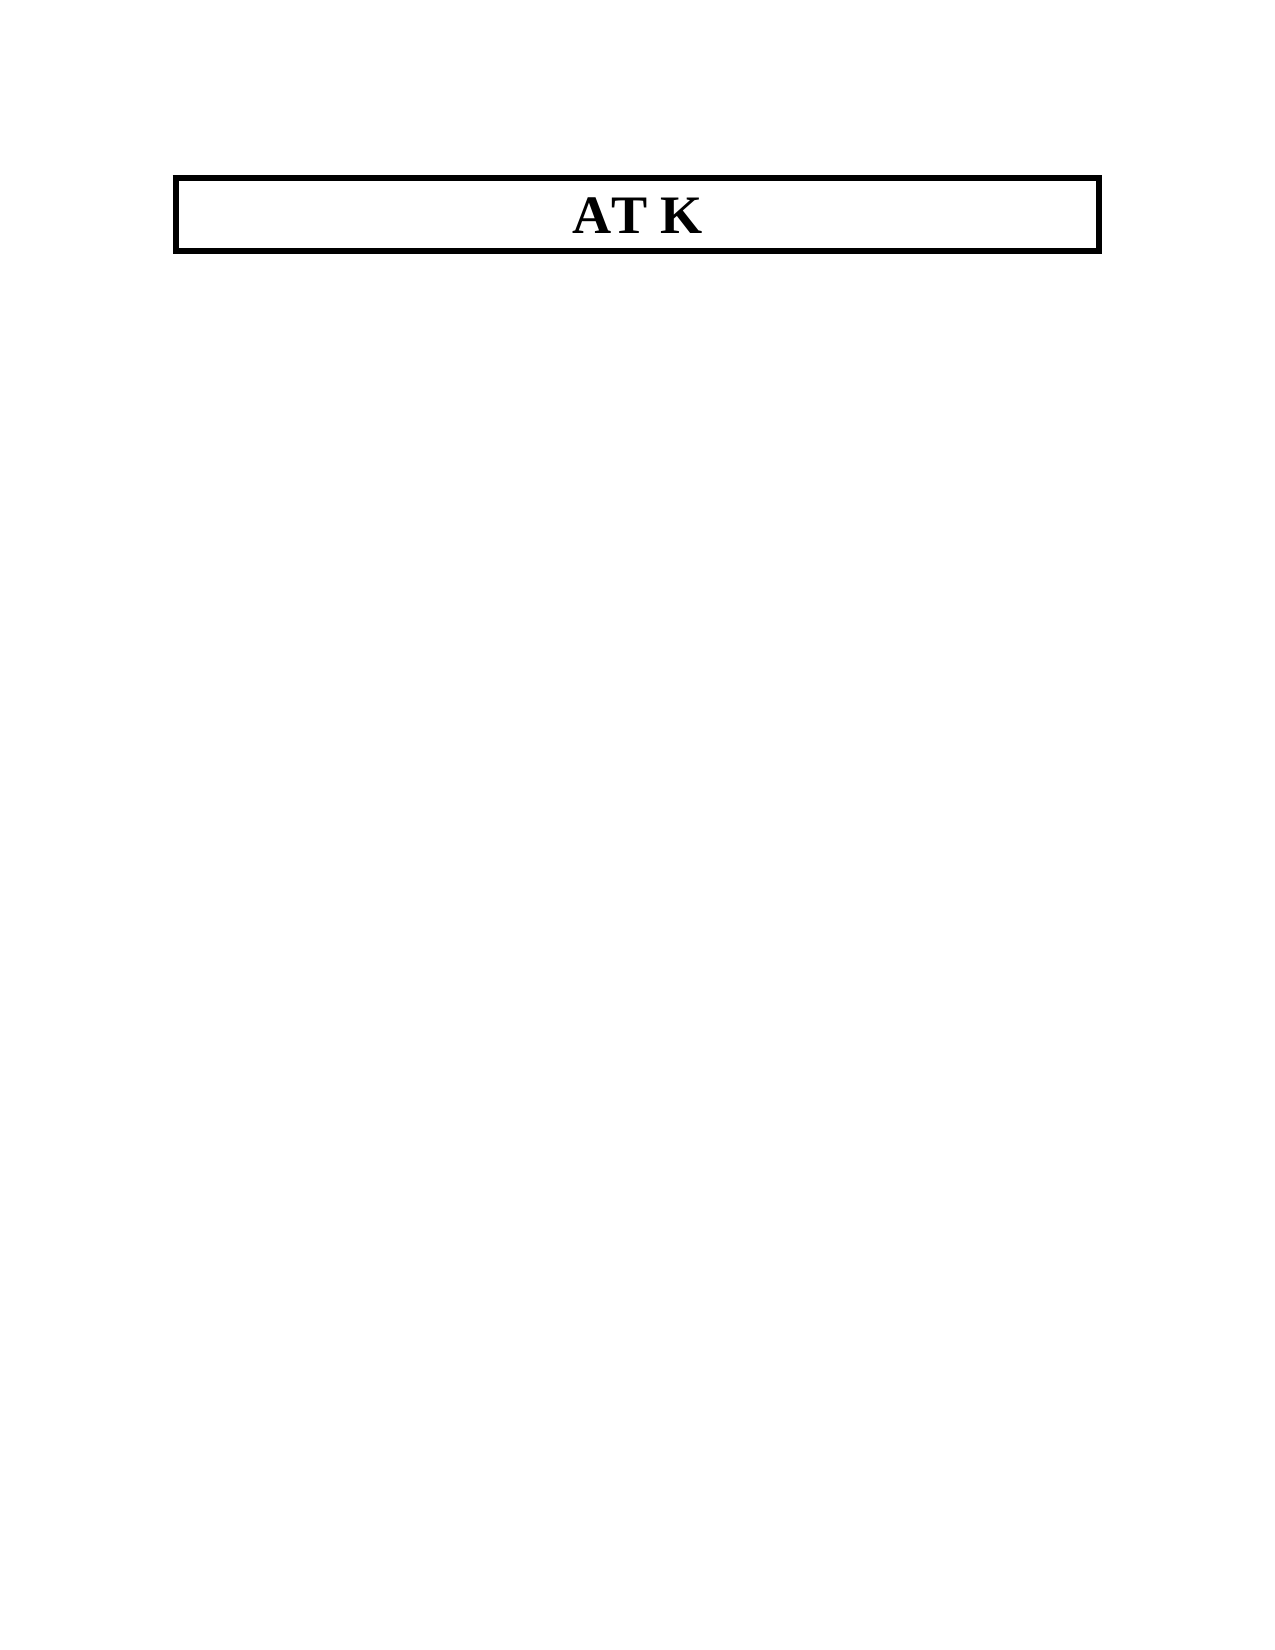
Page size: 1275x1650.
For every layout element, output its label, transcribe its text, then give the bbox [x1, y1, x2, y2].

subtitle AT K [179, 181, 1096, 248]
